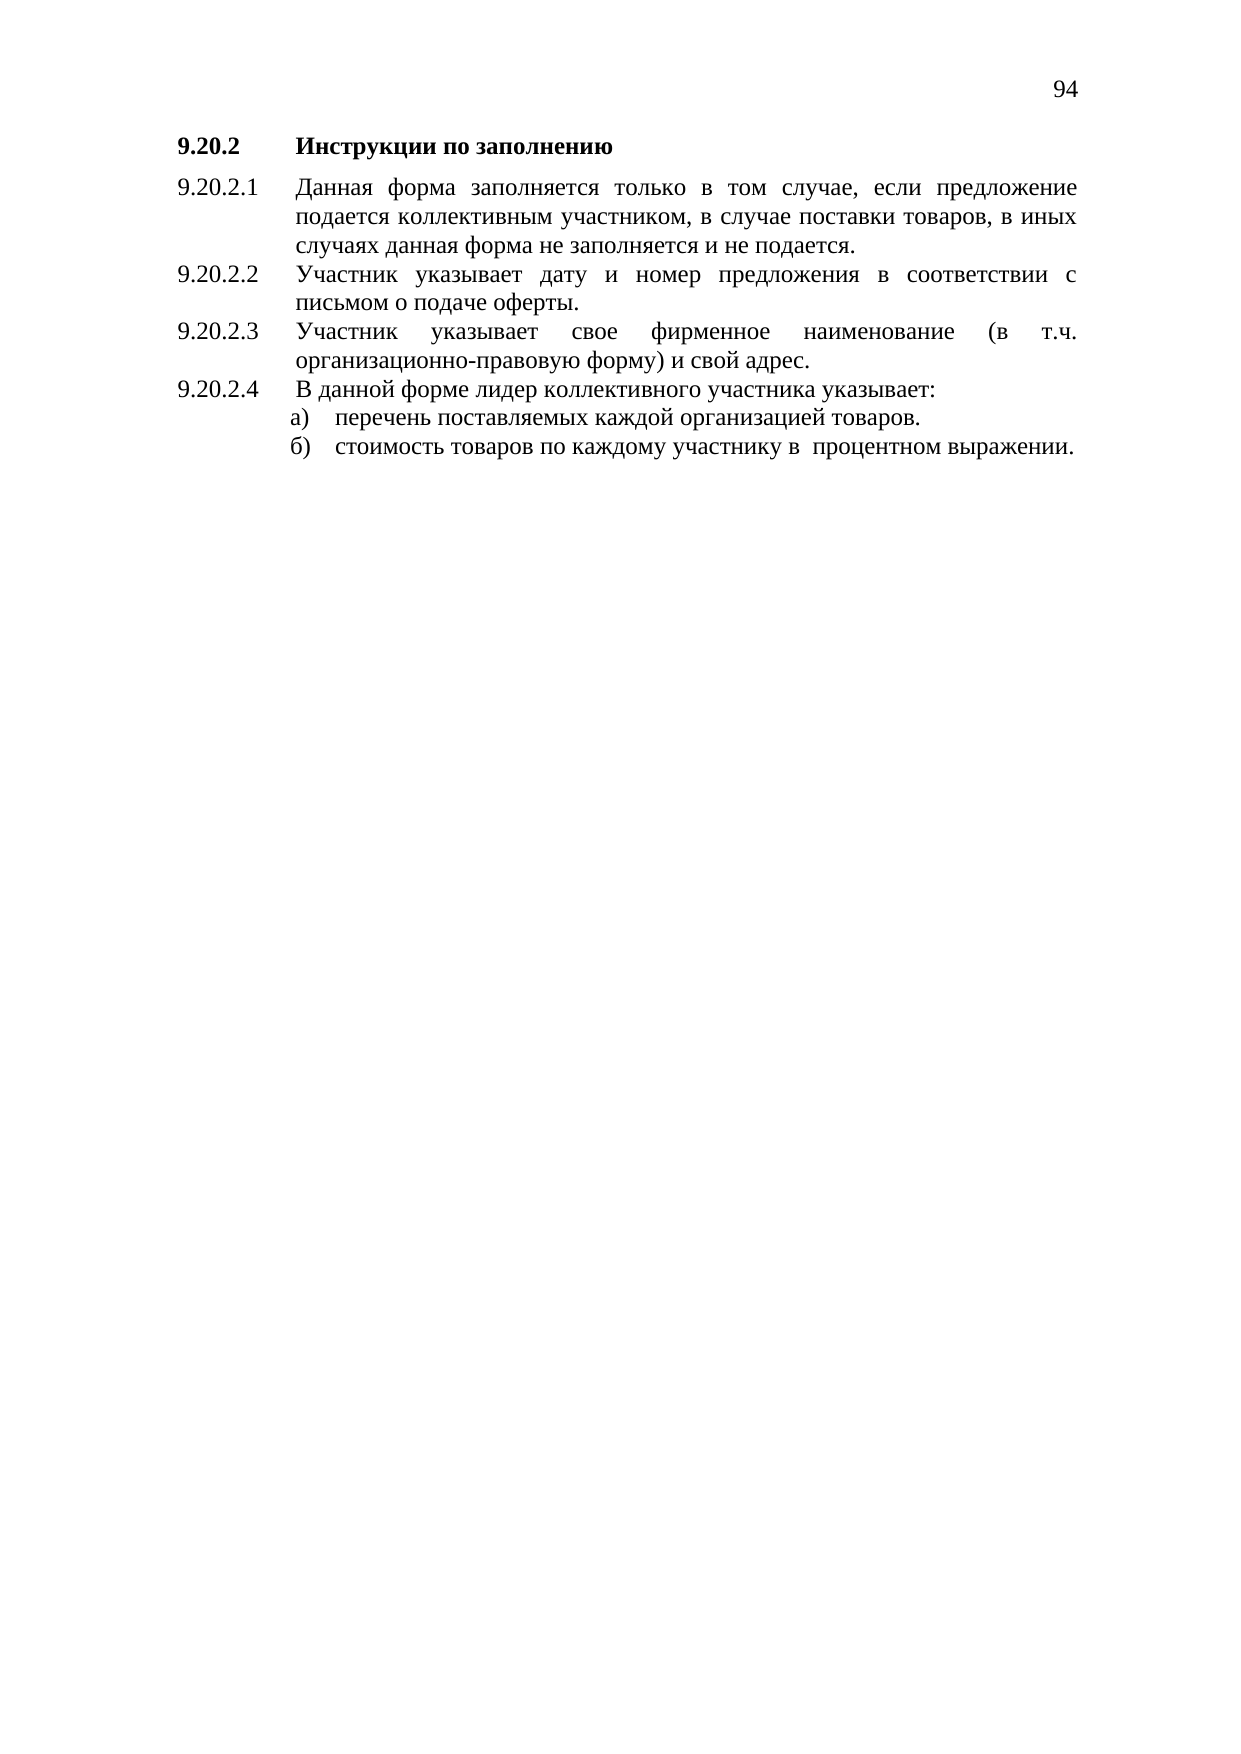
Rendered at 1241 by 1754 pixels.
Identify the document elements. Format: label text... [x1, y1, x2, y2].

list Участник указывает дату и номер предложения в соответствии с письмом о подаче оферты. [177, 259, 1078, 316]
list Данная форма заполняется только в том случае, если предложение подается коллективным участником, в случае поставки товаров, в иных случаях данная форма не заполняется и не подается. [177, 172, 1078, 259]
list перечень поставляемых каждой организацией товаров. [290, 402, 1078, 431]
list стоимость товаров по каждому участнику в процентном выражении. [290, 431, 1078, 460]
list Участник указывает свое фирменное наименование (в т.ч. организационно-правовую форму) и свой адрес. [177, 316, 1078, 374]
list В данной форме лидер коллективного участника указывает: [177, 374, 1078, 402]
list Инструкции по заполнению [177, 131, 1078, 160]
